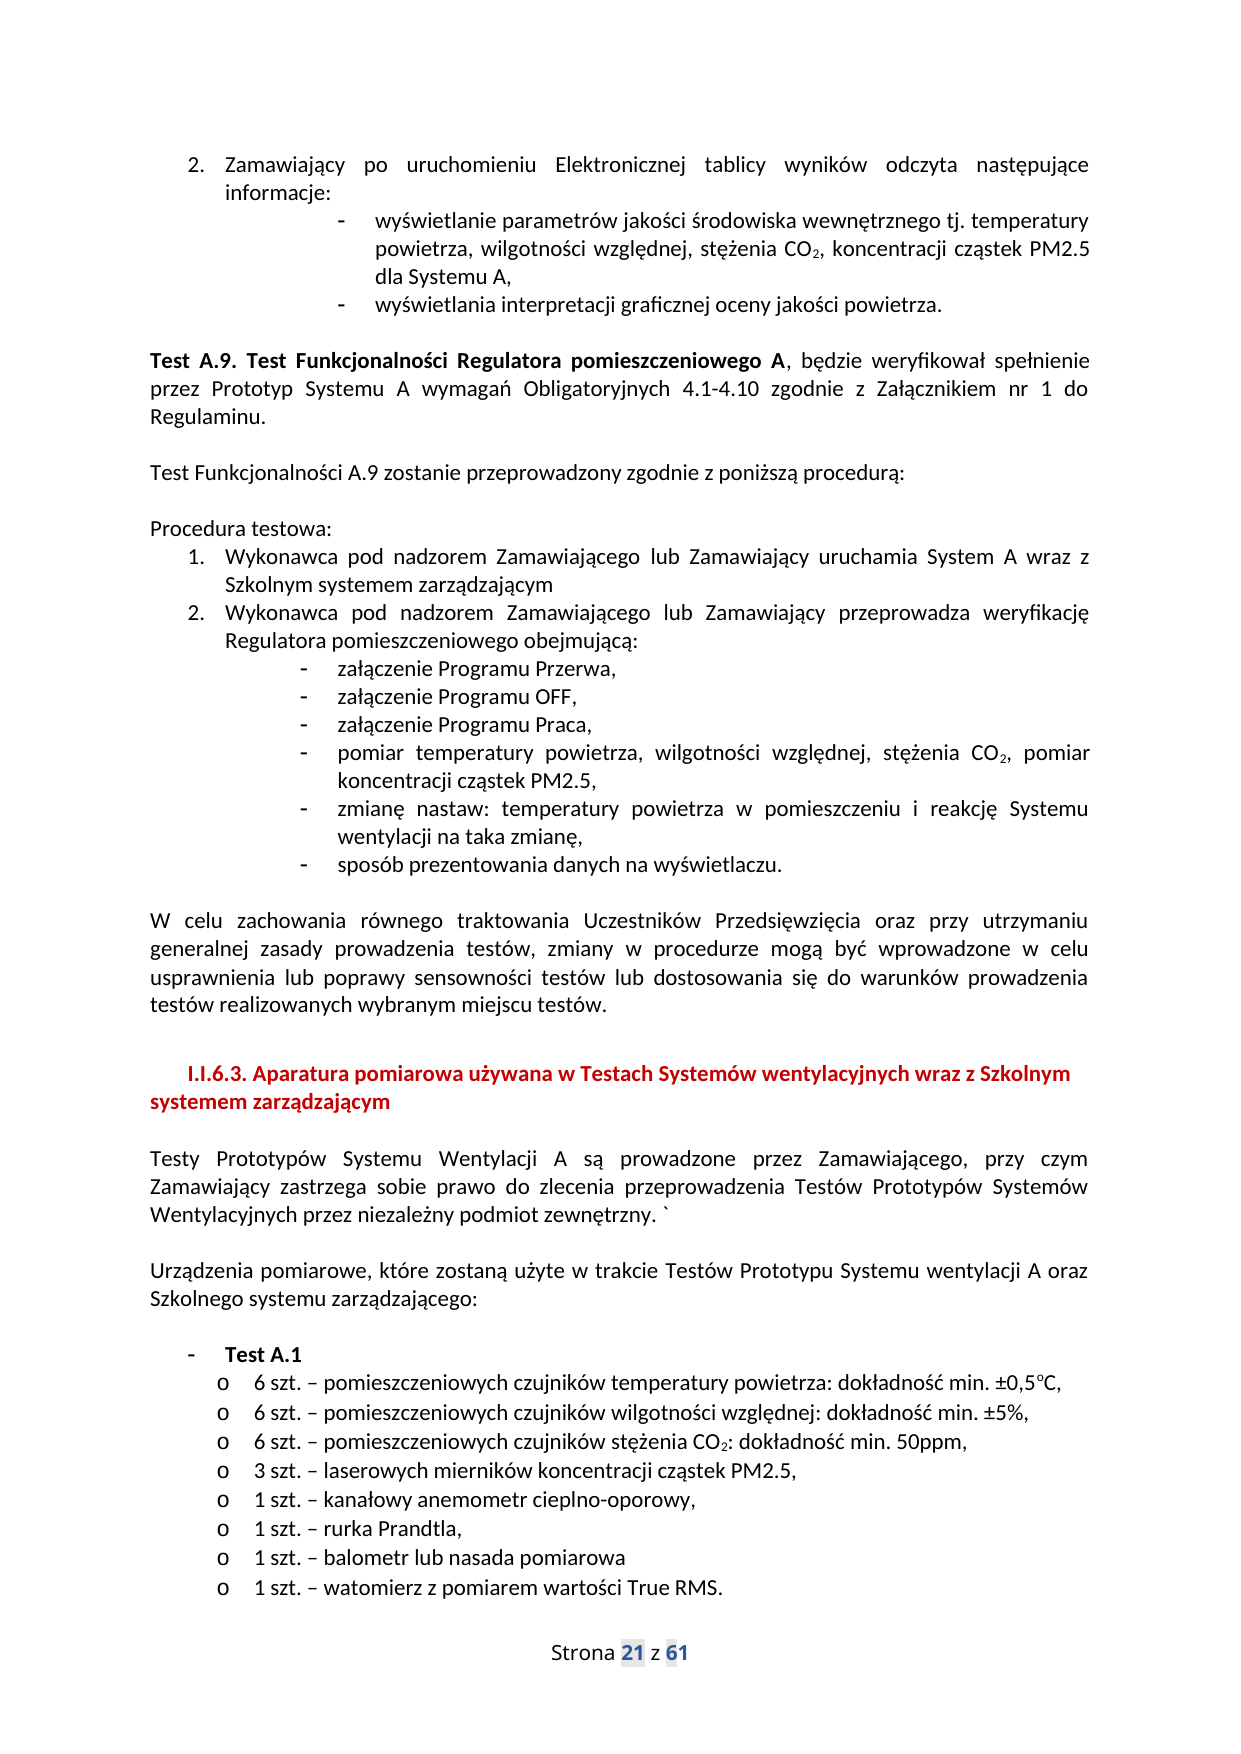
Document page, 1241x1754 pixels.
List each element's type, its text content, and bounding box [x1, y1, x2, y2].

text Test A.9. Test Funkcjonalności Regulatora pomieszczeniowego A, będzie weryfikował spełnienie przez Prototyp Systemu A wymagań Obligatoryjnych 4.1-4.10 zgodnie z Załącznikiem nr 1 do Regulaminu. [150, 346, 1090, 430]
list 1 szt. – kanałowy anemometr cieplno-oporowy, [216, 1485, 1090, 1514]
list 3 szt. – laserowych mierników koncentracji cząstek PM2.5, [216, 1456, 1090, 1485]
list sposób prezentowania danych na wyświetlaczu. [300, 851, 1090, 878]
subtitle I.I.6.3. Aparatura pomiarowa używana w Testach Systemów wentylacyjnych wraz z Szkolnym systemem zarządzającym [150, 1059, 1090, 1115]
list 1 szt. – rurka Prandtla, [216, 1514, 1090, 1543]
list wyświetlania interpretacji graficznej oceny jakości powietrza. [337, 290, 1090, 318]
text W celu zachowania równego traktowania Uczestników Przedsięwzięcia oraz przy utrzymaniu generalnej zasady prowadzenia testów, zmiany w procedurze mogą być wprowadzone w celu usprawnienia lub poprawy sensowności testów lub dostosowania się do warunków prowadzenia testów realizowanych wybranym miejscu testów. [150, 907, 1090, 1019]
list 6 szt. – pomieszczeniowych czujników stężenia CO2: dokładność min. 50ppm, [216, 1427, 1090, 1456]
list pomiar temperatury powietrza, wilgotności względnej, stężenia CO2, pomiar koncentracji cząstek PM2.5, [300, 738, 1090, 794]
text Urządzenia pomiarowe, które zostaną użyte w trakcie Testów Prototypu Systemu wentylacji A oraz Szkolnego systemu zarządzającego: [150, 1256, 1090, 1312]
list załączenie Programu Praca, [300, 710, 1090, 738]
text Testy Prototypów Systemu Wentylacji A są prowadzone przez Zamawiającego, przy czym Zamawiający zastrzega sobie prawo do zlecenia przeprowadzenia Testów Prototypów Systemów Wentylacyjnych przez niezależny podmiot zewnętrzny. ` [150, 1144, 1090, 1228]
list wyświetlanie parametrów jakości środowiska wewnętrznego tj. temperatury powietrza, wilgotności względnej, stężenia CO2, koncentracji cząstek PM2.5 dla Systemu A, [337, 206, 1090, 290]
list 1 szt. – balometr lub nasada pomiarowa [216, 1543, 1090, 1573]
list 6 szt. – pomieszczeniowych czujników temperatury powietrza: dokładność min. ±0,5oC, [216, 1368, 1090, 1398]
text Test Funkcjonalności A.9 zostanie przeprowadzony zgodnie z poniższą procedurą: [150, 458, 1090, 486]
list 1 szt. – watomierz z pomiarem wartości True RMS. [216, 1573, 1090, 1602]
list Wykonawca pod nadzorem Zamawiającego lub Zamawiający uruchamia System A wraz z Szkolnym systemem zarządzającym [187, 542, 1090, 598]
list Zamawiający po uruchomieniu Elektronicznej tablicy wyników odczyta następujące informacje: [187, 150, 1090, 206]
list 6 szt. – pomieszczeniowych czujników wilgotności względnej: dokładność min. ±5%, [216, 1398, 1090, 1427]
list załączenie Programu Przerwa, [300, 654, 1090, 682]
list Test A.1 [187, 1341, 1090, 1368]
list zmianę nastaw: temperatury powietrza w pomieszczeniu i reakcję Systemu wentylacji na taka zmianę, [300, 794, 1090, 851]
text Procedura testowa: [150, 514, 1090, 542]
list Wykonawca pod nadzorem Zamawiającego lub Zamawiający przeprowadza weryfikację Regulatora pomieszczeniowego obejmującą: [187, 598, 1090, 654]
list załączenie Programu OFF, [300, 682, 1090, 710]
